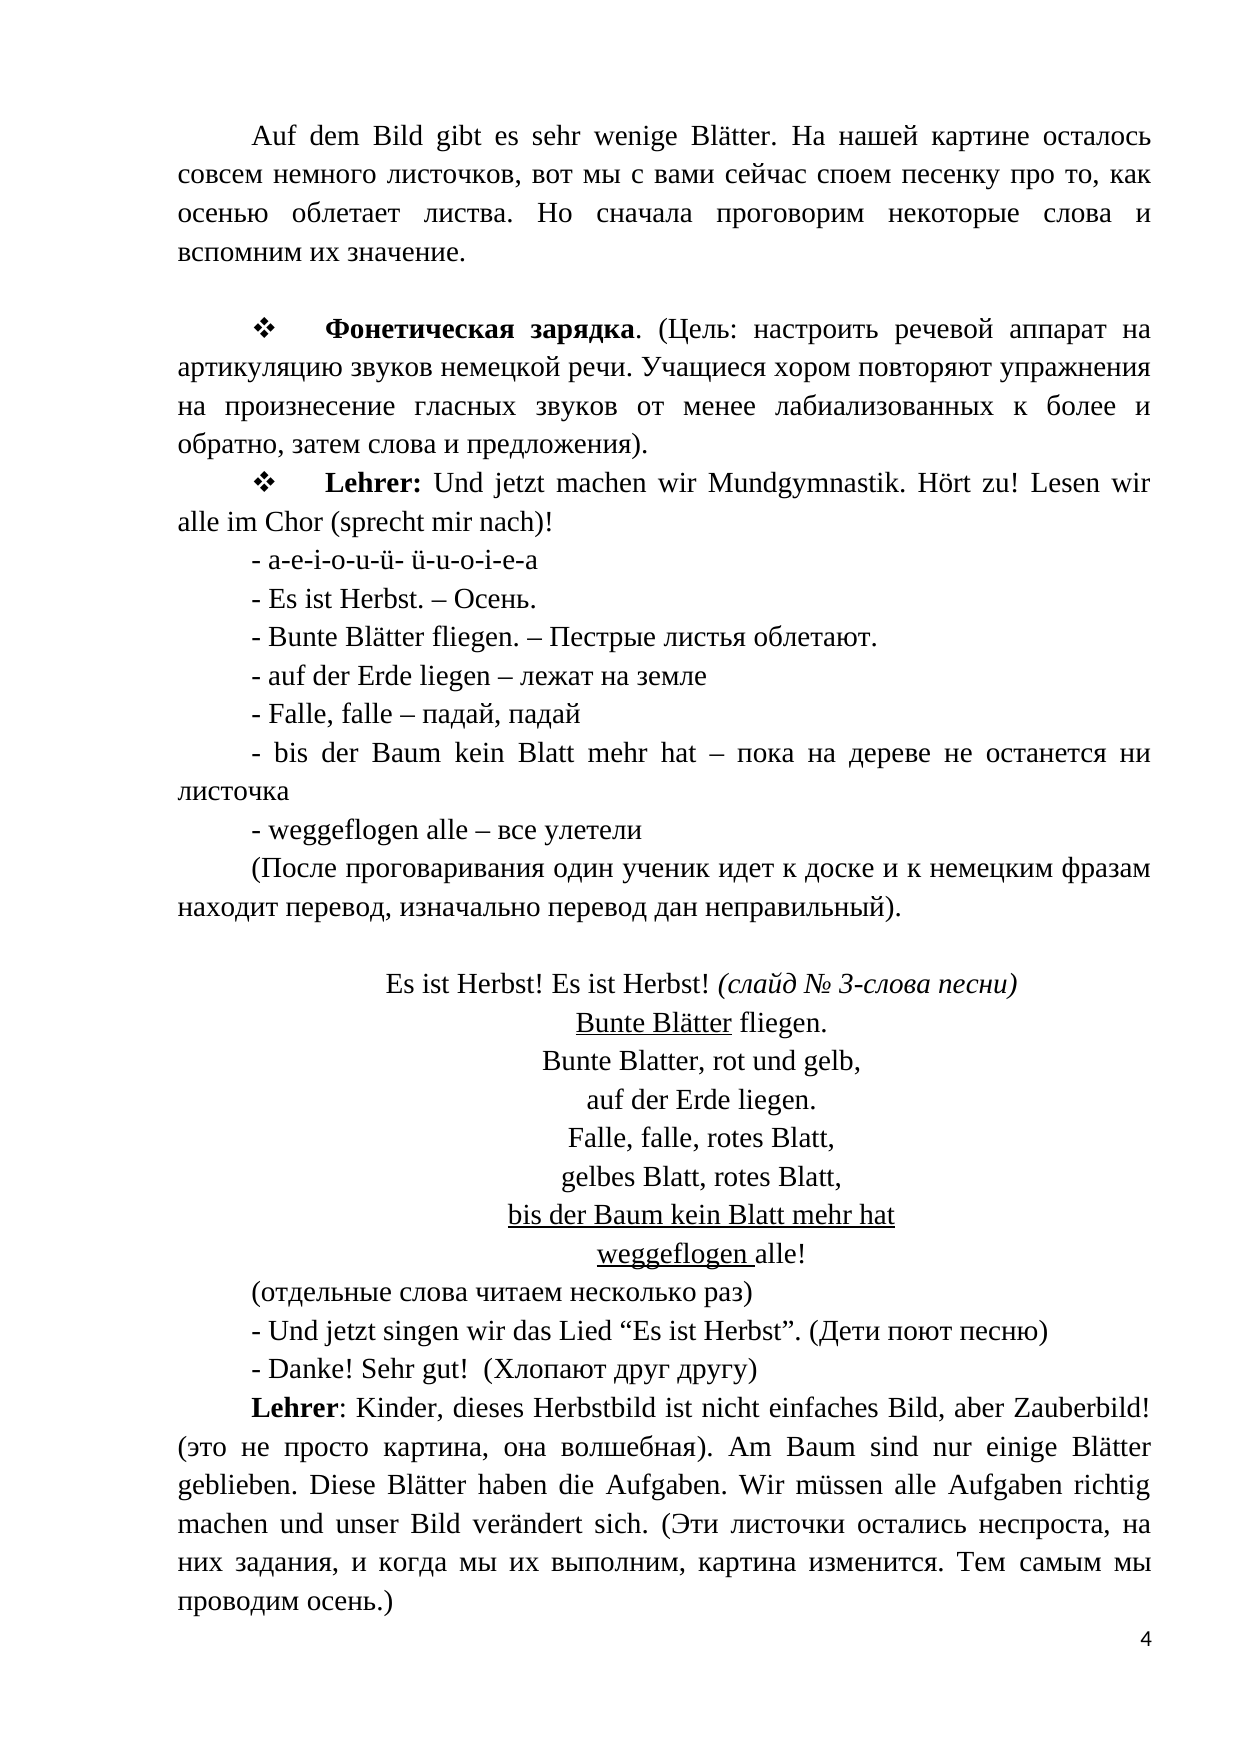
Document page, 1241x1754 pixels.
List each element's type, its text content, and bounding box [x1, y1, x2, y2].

text (отдельные слова читаем несколько раз) [177, 1274, 1152, 1308]
text - Und jetzt singen wir das Lied “Es ist Herbst”. (Дети поют песню) [177, 1313, 1152, 1347]
text - auf der Erde liegen – лежат на земле [177, 658, 1152, 691]
text Lehrer: Kinder, dieses Herbstbild ist nicht einfaches Bild, aber Zauberbild! (это не просто картина, она волшебная). Am Baum sind nur einige Blätter geblieben. Diese Blätter haben die Aufgaben. Wir müssen alle Aufgaben richtig machen und unser Bild verändert sich. (Эти листочки остались неспроста, на них задания, и когда мы их выполним, картина изменится. Тем самым мы проводим осень.) [177, 1390, 1152, 1616]
text - weggeflogen alle – все улетели [177, 812, 1152, 846]
text auf der Erde liegen. [177, 1082, 1152, 1115]
text - Danke! Sehr gut! (Хлопают друг другу) [177, 1352, 1152, 1385]
text - Falle, falle – падай, падай [177, 696, 1152, 730]
text - a-e-i-o-u-ü- ü-u-о-i-e-а [177, 542, 1152, 576]
text Falle, falle, rotes Blatt, [177, 1120, 1152, 1154]
text Auf dem Bild gibt es sehr wenige Blätter. На нашей картине осталось совсем немного листочков, вот мы с вами сейчас споем песенку про то, как осенью облетает листва. Но сначала проговорим некоторые слова и вспомним их значение. [177, 118, 1152, 267]
text Bunte Blätter fliegen. [177, 1005, 1152, 1038]
text Es ist Herbst! Es ist Herbst! (слайд № 3-слова песни) [177, 966, 1152, 1000]
text bis der Baum kein Blatt mehr hat [177, 1197, 1152, 1231]
text - bis der Baum kein Blatt mehr hat – пока на дереве не останется ни листочка [177, 735, 1152, 807]
text Bunte Blatter, rot und gelb, [177, 1043, 1152, 1077]
list Фонетическая зарядка. (Цель: настроить речевой аппарат на артикуляцию звуков немецкой речи. Учащиеся хором повторяют упражнения на произнесение гласных звуков от менее лабиализованных к более и обратно, затем слова и предложения). [177, 311, 1152, 460]
text (После проговаривания один ученик идет к доске и к немецким фразам находит перевод, изначально перевод дан неправильный). [177, 851, 1152, 923]
list Lehrer: Und jetzt machen wir Mundgymnastik. Hört zu! Lesen wir alle im Chor (sprecht mir nach)! [177, 465, 1152, 537]
text weggeflogen alle! [177, 1236, 1152, 1269]
text - Bunte Blätter fliegen. – Пестрые листья облетают. [177, 619, 1152, 653]
text - Es ist Herbst. – Осень. [177, 581, 1152, 614]
text gelbes Blatt, rotes Blatt, [177, 1159, 1152, 1192]
